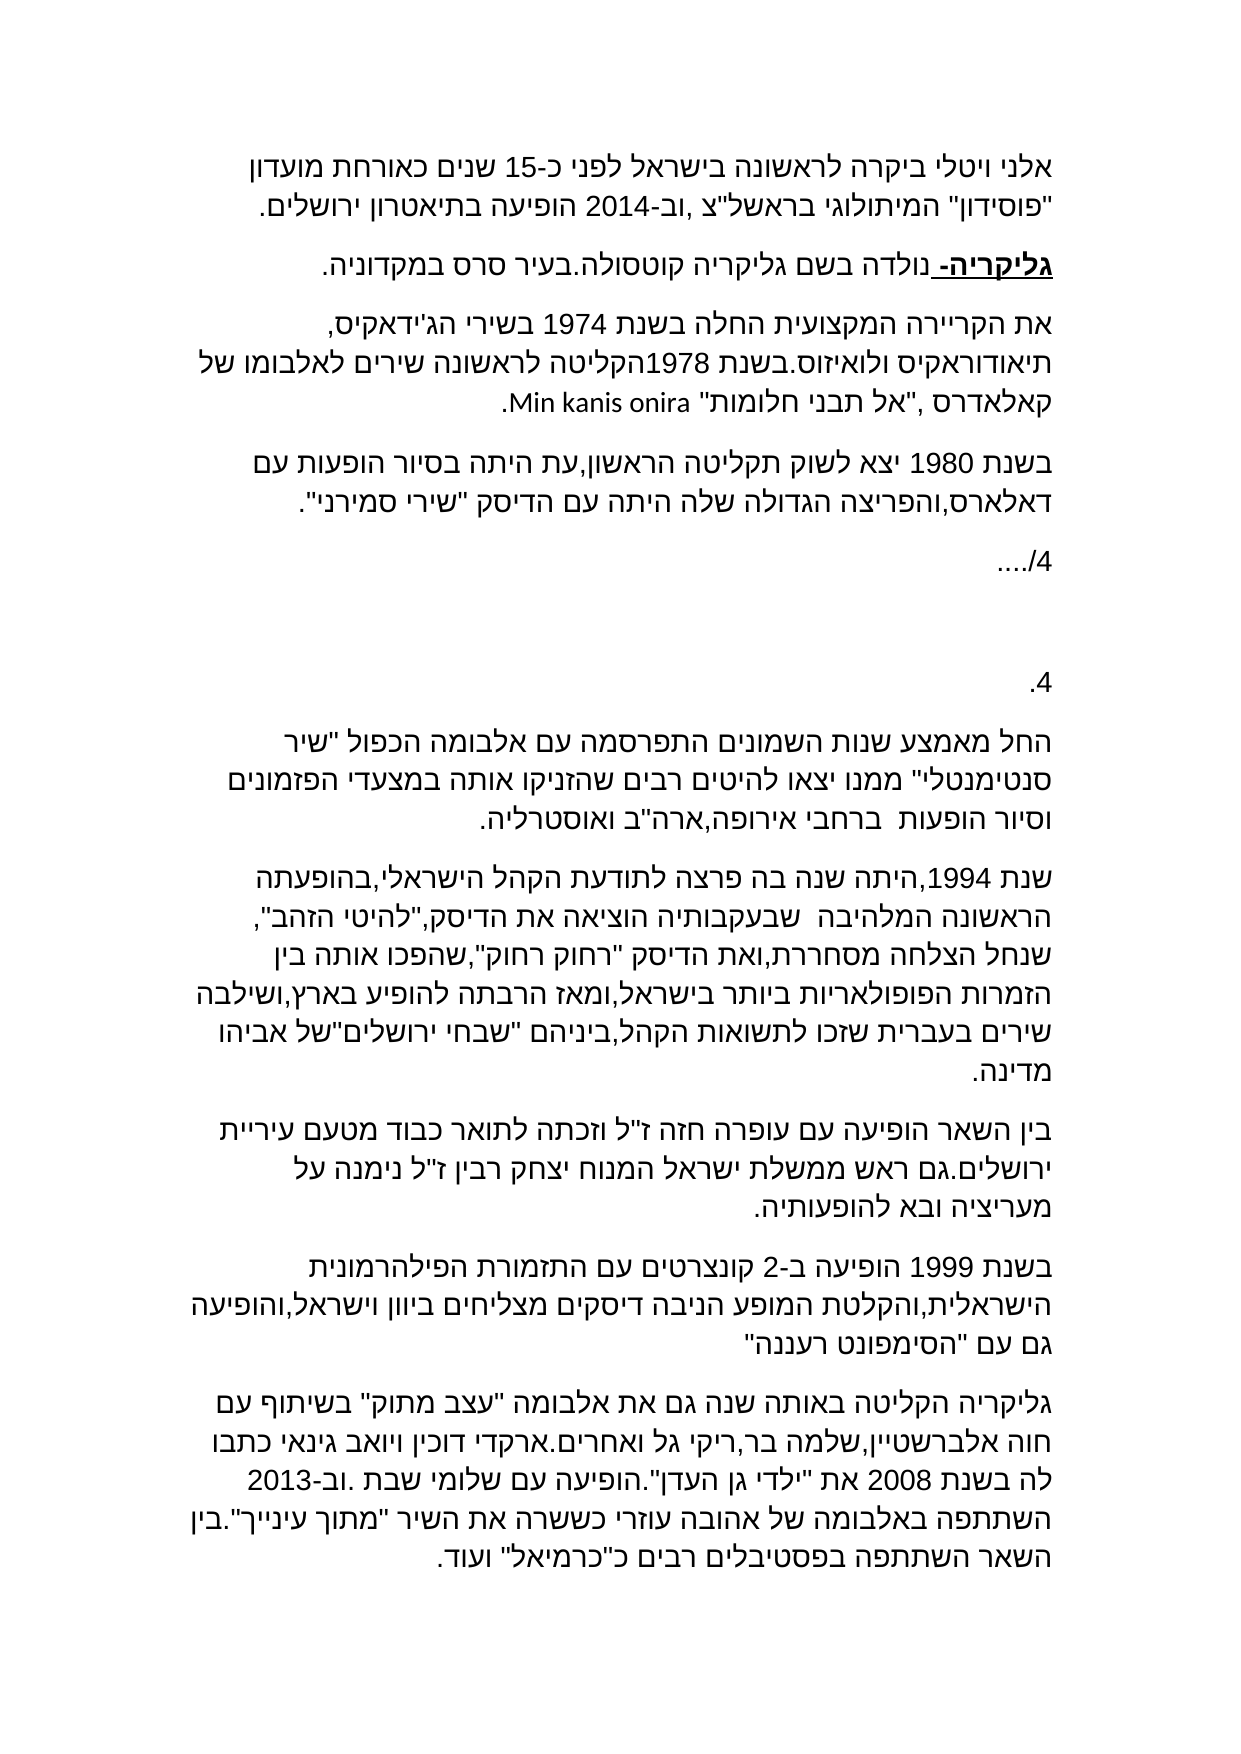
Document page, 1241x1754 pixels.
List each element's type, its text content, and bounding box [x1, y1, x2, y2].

text בשנת 1999 הופיעה ב-2 קונצרטים עם התזמורת הפילהרמונית הישראלית,והקלטת המופע הניבה דיסקים מצליחים ביוון וישראל,והופיעה גם עם "הסימפונט רעננה" [187, 1249, 1053, 1360]
text שנת 1994,היתה שנה בה פרצה לתודעת הקהל הישראלי,בהופעתה הראשונה המלהיבה שבעקבותיה הוציאה את הדיסק,"להיטי הזהב", שנחל הצלחה מסחררת,ואת הדיסק "רחוק רחוק",שהפכו אותה בין הזמרות הפופולאריות ביותר בישראל,ומאז הרבתה להופיע בארץ,ושילבה שירים בעברית שזכו לתשואות הקהל,ביניהם "שבחי ירושלים"של אביהו מדינה. [187, 861, 1053, 1087]
text גליקריה הקליטה באותה שנה גם את אלבומה "עצב מתוק" בשיתוף עם חוה אלברשטיין,שלמה בר,ריקי גל ואחרים.ארקדי דוכין ויואב גינאי כתבו לה בשנת 2008 את "ילדי גן העדן".הופיעה עם שלומי שבת .וב-2013 השתתפה באלבומה של אהובה עוזרי כששרה את השיר "מתוך עינייך".בין השאר השתתפה בפסטיבלים רבים כ"כרמיאל" ועוד. [187, 1386, 1053, 1574]
text בשנת 1980 יצא לשוק תקליטה הראשון,עת היתה בסיור הופעות עם דאלארס,והפריצה הגדולה שלה היתה עם הדיסק "שירי סמירני". [187, 446, 1053, 518]
text 4/.... [187, 544, 1053, 578]
text 4. [187, 665, 1053, 699]
text את הקריירה המקצועית החלה בשנת 1974 בשירי הג'ידאקיס,תיאודוראקיס ולואיזוס.בשנת 1978הקליטה לראשונה שירים לאלבומו של קאלאדרס ,"אל תבני חלומות" Min kanis onira. [187, 307, 1053, 420]
text החל מאמצע שנות השמונים התפרסמה עם אלבומה הכפול "שיר סנטימנטלי" ממנו יצאו להיטים רבים שהזניקו אותה במצעדי הפזמונים וסיור הופעות ברחבי אירופה,ארה"ב ואוסטרליה. [187, 724, 1053, 835]
text אלני ויטלי ביקרה לראשונה בישראל לפני כ-15 שנים כאורחת מועדון "פוסידון" המיתולוגי בראשל"צ ,וב-2014 הופיעה בתיאטרון ירושלים. [187, 150, 1053, 222]
text בין השאר הופיעה עם עופרה חזה ז"ל וזכתה לתואר כבוד מטעם עיריית ירושלים.גם ראש ממשלת ישראל המנוח יצחק רבין ז"ל נימנה על מעריציה ובא להופעותיה. [187, 1113, 1053, 1224]
text גליקריה- נולדה בשם גליקריה קוטסולה.בעיר סרס במקדוניה. [187, 248, 1053, 281]
